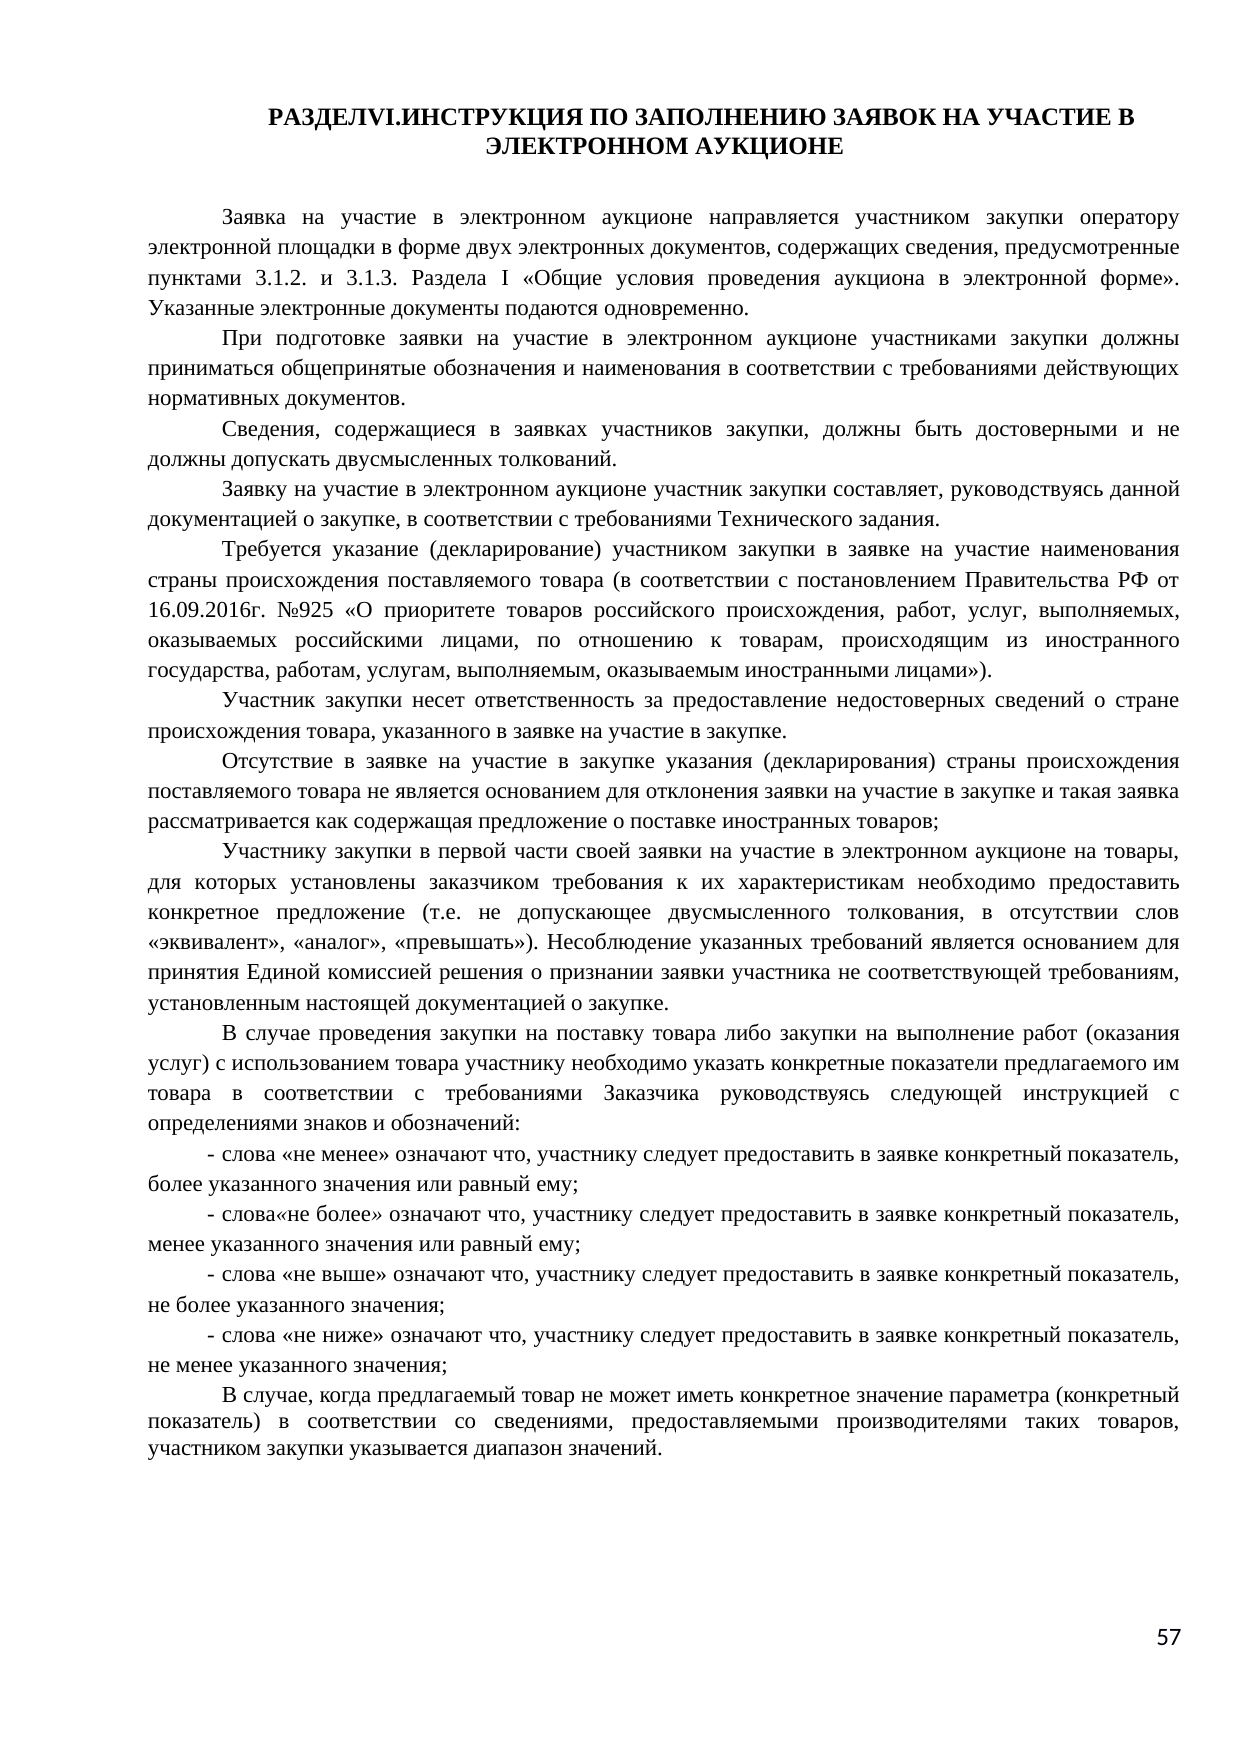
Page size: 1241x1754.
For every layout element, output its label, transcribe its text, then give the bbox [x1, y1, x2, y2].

text Отсутствие в заявке на участие в закупке указания (декларирования) страны происхождения поставляемого товара не является основанием для отклонения заявки на участие в закупке и такая заявка рассматривается как содержащая предложение о поставке иностранных товаров; [148, 747, 1181, 834]
text В случае проведения закупки на поставку товара либо закупки на выполнение работ (оказания услуг) с использованием товара участнику необходимо указать конкретные показатели предлагаемого им товара в соответствии с требованиями Заказчика руководствуясь следующей инструкцией с определениями знаков и обозначений: [148, 1019, 1181, 1136]
list слова «не выше» означают что, участнику следует предоставить в заявке конкретный показатель, не более указанного значения; [148, 1260, 1181, 1317]
text Заявку на участие в электронном аукционе участник закупки составляет, руководствуясь данной документацией о закупке, в соответствии с требованиями Технического задания. [148, 475, 1181, 532]
text Участник закупки несет ответственность за предоставление недостоверных сведений о стране происхождения товара, указанного в заявке на участие в закупке. [148, 686, 1181, 743]
text Участнику закупки в первой части своей заявки на участие в электронном аукционе на товары, для которых установлены заказчиком требования к их характеристикам необходимо предоставить конкретное предложение (т.е. не допускающее двусмысленного толкования, в отсутствии слов «эквивалент», «аналог», «превышать»). Несоблюдение указанных требований является основанием для принятия Единой комиссией решения о признании заявки участника не соответствующей требованиям, установленным настоящей документацией о закупке. [148, 837, 1181, 1015]
text Сведения, содержащиеся в заявках участников закупки, должны быть достоверными и не должны допускать двусмысленных толкований. [148, 414, 1181, 471]
list слова «не менее» означают что, участнику следует предоставить в заявке конкретный показатель, более указанного значения или равный ему; [148, 1139, 1181, 1196]
text Требуется указание (декларирование) участником закупки в заявке на участие наименования страны происхождения поставляемого товара (в соответствии с постановлением Правительства РФ от 16.09.2016г. №925 «О приоритете товаров российского происхождения, работ, услуг, выполняемых, оказываемых российскими лицами, по отношению к товарам, происходящим из иностранного государства, работам, услугам, выполняемым, оказываемым иностранными лицами»). [148, 535, 1181, 683]
list слова «не ниже» означают что, участнику следует предоставить в заявке конкретный показатель, не менее указанного значения; [148, 1321, 1181, 1377]
list слова«не более» означают что, участнику следует предоставить в заявке конкретный показатель, менее указанного значения или равный ему; [148, 1200, 1181, 1257]
text Заявка на участие в электронном аукционе направляется участником закупки оператору электронной площадки в форме двух электронных документов, содержащих сведения, предусмотренные пунктами 3.1.2. и 3.1.3. Раздела I «Общие условия проведения аукциона в электронной форме». Указанные электронные документы подаются одновременно. [148, 203, 1181, 320]
text РАЗДЕЛVI.ИНСТРУКЦИЯ ПО ЗАПОЛНЕНИЮ ЗАЯВОК НА УЧАСТИЕ В ЭЛЕКТРОННОМ АУКЦИОНЕ [148, 102, 1181, 160]
text В случае, когда предлагаемый товар не может иметь конкретное значение параметра (конкретный показатель) в соответствии со сведениями, предоставляемыми производителями таких товаров, участником закупки указывается диапазон значений. [148, 1381, 1181, 1460]
text При подготовке заявки на участие в электронном аукционе участниками закупки должны приниматься общепринятые обозначения и наименования в соответствии с требованиями действующих нормативных документов. [148, 324, 1181, 411]
